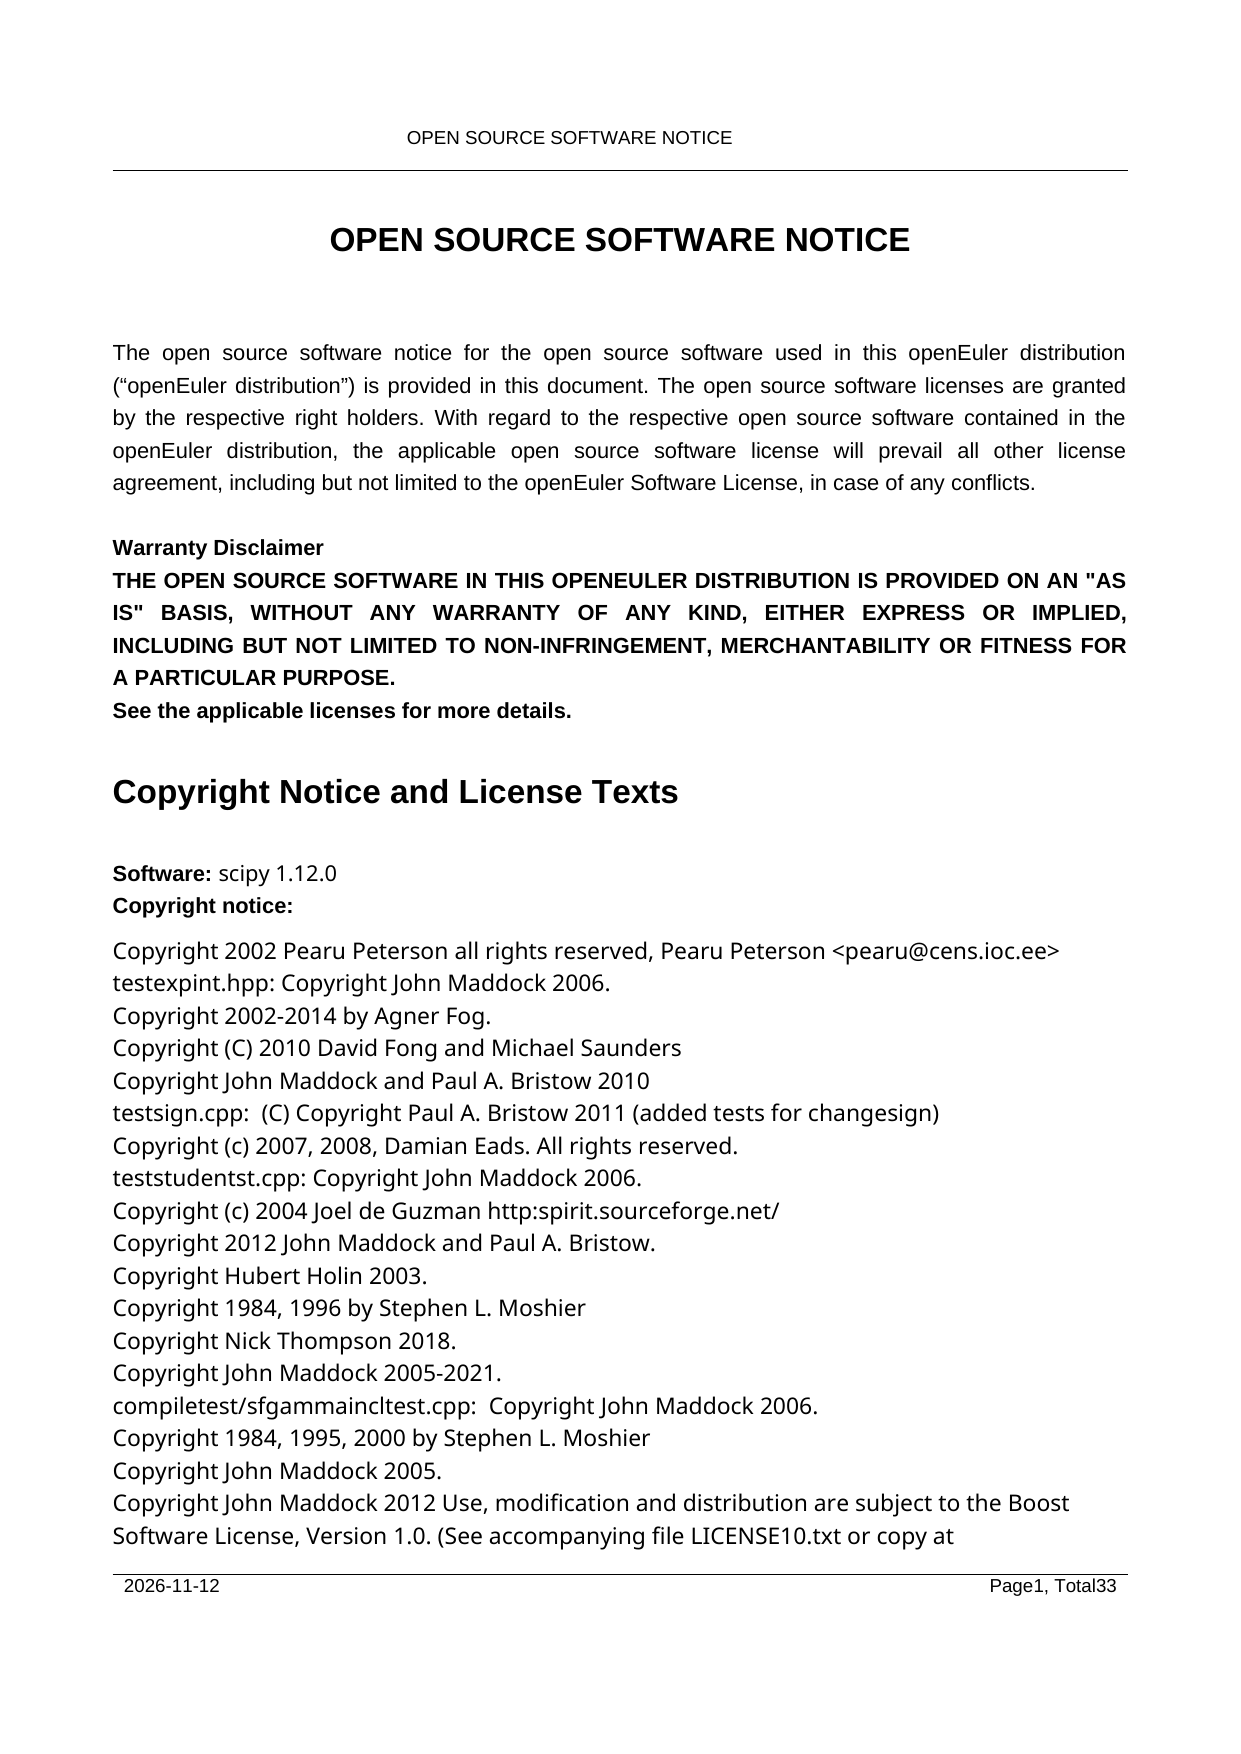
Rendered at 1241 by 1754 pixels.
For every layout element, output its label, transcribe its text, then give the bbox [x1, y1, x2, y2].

text Copyright Notice and License Texts [112, 759, 1128, 824]
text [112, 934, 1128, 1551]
text Copyright notice: [112, 889, 1128, 921]
text The open source software notice for the open source software used in this openEuler distribution (“openEuler distribution”) is provided in this document. The open source software licenses are granted by the respective right holders. With regard to the respective open source software contained in the openEuler distribution, the applicable open source software license will prevail all other license agreement, including but not limited to the openEuler Software License, in case of any conflicts. [112, 336, 1128, 499]
title Software: scipy 1.12.0 [112, 856, 1128, 889]
text THE OPEN SOURCE SOFTWARE IN THIS OPENEULER DISTRIBUTION IS PROVIDED ON AN "AS IS" BASIS, WITHOUT ANY WARRANTY OF ANY KIND, EITHER EXPRESS OR IMPLIED, INCLUDING BUT NOT LIMITED TO NON-INFRINGEMENT, MERCHANTABILITY OR FITNESS FOR A PARTICULAR PURPOSE. See the applicable licenses for more details. [112, 564, 1128, 726]
text Warranty Disclaimer [112, 531, 1128, 564]
text OPEN SOURCE SOFTWARE NOTICE [112, 206, 1128, 271]
